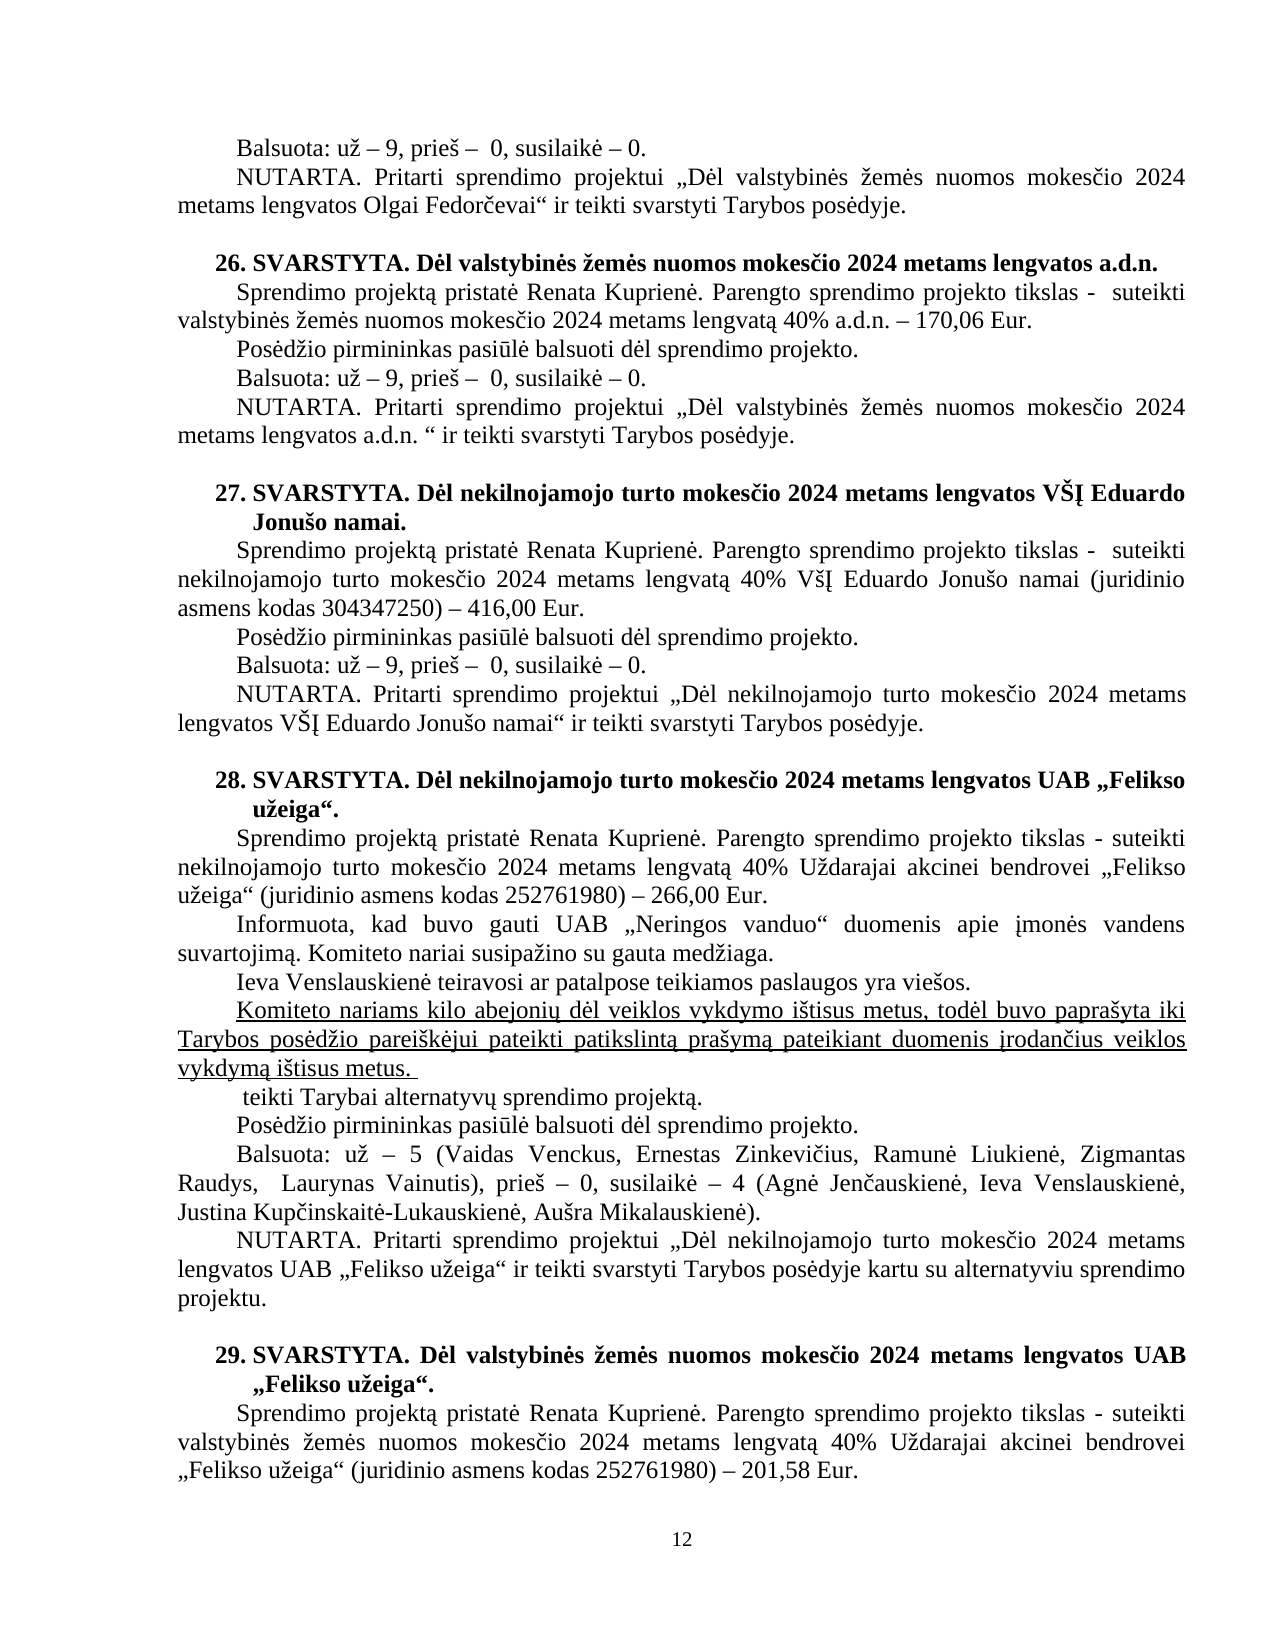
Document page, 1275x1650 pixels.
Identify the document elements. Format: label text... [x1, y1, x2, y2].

text Sprendimo projektą pristatė Renata Kuprienė. Parengto sprendimo projekto tikslas - suteikti valstybinės žemės nuomos mokesčio 2024 metams lengvatą 40% Uždarajai akcinei bendrovei „Felikso užeiga“ (juridinio asmens kodas 252761980) – 201,58 Eur. [177, 1398, 1186, 1484]
text Balsuota: už – 9, prieš – 0, susilaikė – 0. [177, 650, 1186, 679]
text Informuota, kad buvo gauti UAB „Neringos vanduo“ duomenis apie įmonės vandens suvartojimą. Komiteto nariai susipažino su gauta medžiaga. [177, 909, 1186, 967]
text Posėdžio pirmininkas pasiūlė balsuoti dėl sprendimo projekto. [177, 622, 1186, 650]
text Sprendimo projektą pristatė Renata Kuprienė. Parengto sprendimo projekto tikslas - suteikti nekilnojamojo turto mokesčio 2024 metams lengvatą 40% VšĮ Eduardo Jonušo namai (juridinio asmens kodas 304347250) – 416,00 Eur. [177, 535, 1186, 622]
list SVARSTYTA. Dėl valstybinės žemės nuomos mokesčio 2024 metams lengvatos a.d.n. [215, 248, 1186, 277]
text Balsuota: už – 9, prieš – 0, susilaikė – 0. [177, 133, 1186, 162]
text Komiteto nariams kilo abejonių dėl veiklos vykdymo ištisus metus, todėl buvo paprašyta iki Tarybos posėdžio pareiškėjui pateikti patikslintą prašymą pateikiant duomenis įrodančius veiklos vykdymą ištisus metus. [177, 1050, 1186, 1082]
text NUTARTA. Pritarti sprendimo projektui „Dėl valstybinės žemės nuomos mokesčio 2024 metams lengvatos a.d.n. “ ir teikti svarstyti Tarybos posėdyje. [177, 392, 1186, 449]
text Komiteto nariams kilo abejonių dėl veiklos vykdymo ištisus metus, todėl buvo paprašyta iki Tarybos posėdžio pareiškėjui pateikti patikslintą prašymą pateikiant duomenis įrodančius veiklos vykdymą ištisus metus. [177, 995, 1186, 1049]
text Ieva Venslauskienė teiravosi ar patalpose teikiamos paslaugos yra viešos. [177, 967, 1186, 995]
text NUTARTA. Pritarti sprendimo projektui „Dėl nekilnojamojo turto mokesčio 2024 metams lengvatos UAB „Felikso užeiga“ ir teikti svarstyti Tarybos posėdyje kartu su alternatyviu sprendimo projektu. [177, 1225, 1186, 1312]
text NUTARTA. Pritarti sprendimo projektui „Dėl valstybinės žemės nuomos mokesčio 2024 metams lengvatos Olgai Fedorčevai“ ir teikti svarstyti Tarybos posėdyje. [177, 162, 1186, 219]
text Sprendimo projektą pristatė Renata Kuprienė. Parengto sprendimo projekto tikslas - suteikti nekilnojamojo turto mokesčio 2024 metams lengvatą 40% Uždarajai akcinei bendrovei „Felikso užeiga“ (juridinio asmens kodas 252761980) – 266,00 Eur. [177, 823, 1186, 909]
text Posėdžio pirmininkas pasiūlė balsuoti dėl sprendimo projekto. [177, 334, 1186, 363]
text Posėdžio pirmininkas pasiūlė balsuoti dėl sprendimo projekto. [177, 1110, 1186, 1139]
list SVARSTYTA. Dėl valstybinės žemės nuomos mokesčio 2024 metams lengvatos UAB „Felikso užeiga“. [215, 1340, 1186, 1398]
text Balsuota: už – 9, prieš – 0, susilaikė – 0. [177, 363, 1186, 392]
list SVARSTYTA. Dėl nekilnojamojo turto mokesčio 2024 metams lengvatos VŠĮ Eduardo Jonušo namai. [215, 478, 1186, 535]
text Sprendimo projektą pristatė Renata Kuprienė. Parengto sprendimo projekto tikslas - suteikti valstybinės žemės nuomos mokesčio 2024 metams lengvatą 40% a.d.n. – 170,06 Eur. [177, 277, 1186, 334]
text teikti Tarybai alternatyvų sprendimo projektą. [177, 1082, 1186, 1110]
text NUTARTA. Pritarti sprendimo projektui „Dėl nekilnojamojo turto mokesčio 2024 metams lengvatos VŠĮ Eduardo Jonušo namai“ ir teikti svarstyti Tarybos posėdyje. [177, 679, 1186, 737]
list SVARSTYTA. Dėl nekilnojamojo turto mokesčio 2024 metams lengvatos UAB „Felikso užeiga“. [215, 765, 1186, 823]
